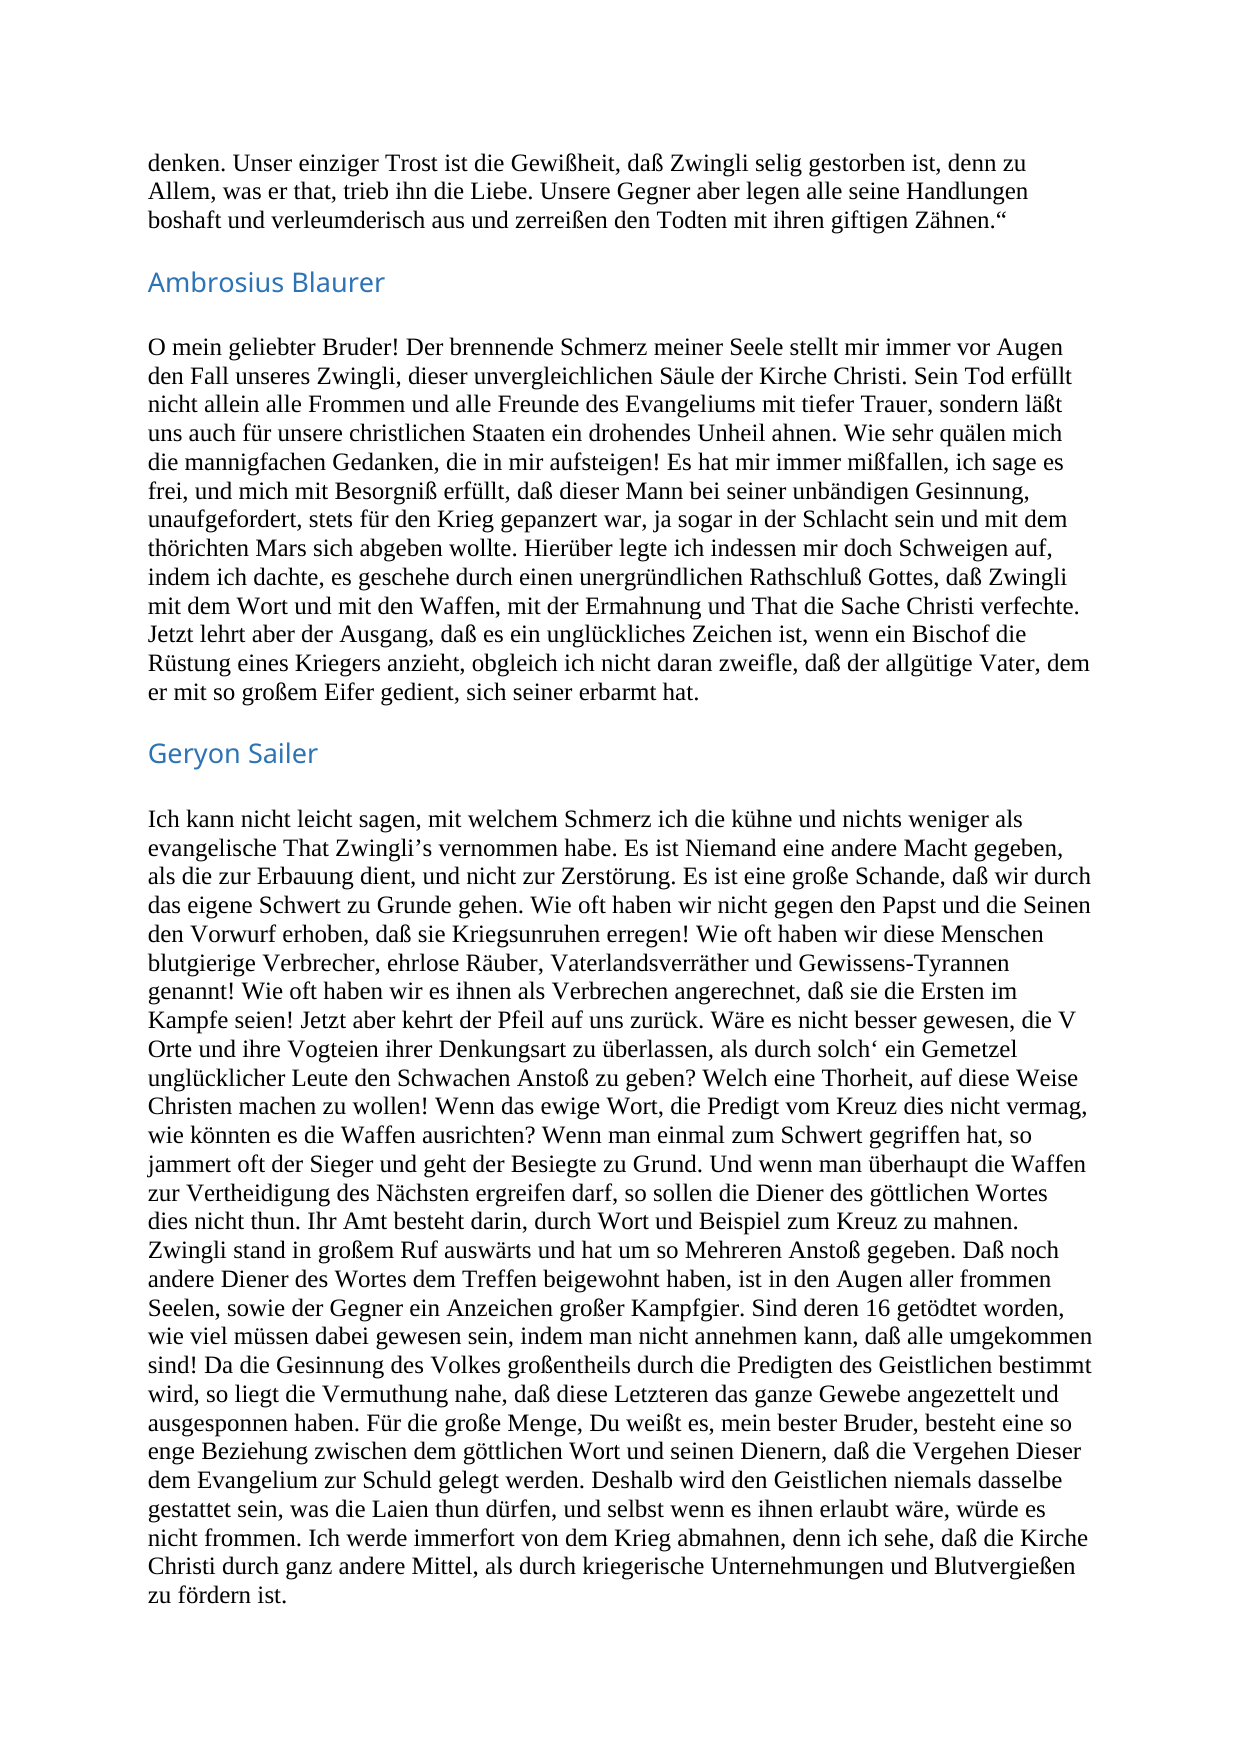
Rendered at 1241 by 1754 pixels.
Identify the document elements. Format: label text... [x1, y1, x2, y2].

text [148, 148, 1093, 234]
text O mein geliebter Bruder! Der brennende Schmerz meiner Seele stellt mir immer vor Augen den Fall unseres Zwingli, dieser unvergleichlichen Säule der Kirche Christi. Sein Tod erfüllt nicht allein alle Frommen und alle Freunde des Evangeliums mit tiefer Trauer, sondern läßt uns auch für unsere christlichen Staaten ein drohendes Unheil ahnen. Wie sehr quälen mich die mannigfachen Gedanken, die in mir aufsteigen! Es hat mir immer mißfallen, ich sage es frei, und mich mit Besorgniß erfüllt, daß dieser Mann bei seiner unbändigen Gesinnung, unaufgefordert, stets für den Krieg gepanzert war, ja sogar in der Schlacht sein und mit dem thörichten Mars sich abgeben wollte. Hierüber legte ich indessen mir doch Schweigen auf, indem ich dachte, es geschehe durch einen unergründlichen Rathschluß Gottes, daß Zwingli mit dem Wort und mit den Waffen, mit der Ermahnung und That die Sache Christi verfechte. Jetzt lehrt aber der Ausgang, daß es ein unglückliches Zeichen ist, wenn ein Bischof die Rüstung eines Kriegers anzieht, obgleich ich nicht daran zweifle, daß der allgütige Vater, dem er mit so großem Eifer gedient, sich seiner erbarmt hat. [148, 332, 1093, 706]
subtitle Geryon Sailer [148, 735, 1093, 772]
subtitle Ambrosius Blaurer [148, 263, 1093, 300]
text Ich kann nicht leicht sagen, mit welchem Schmerz ich die kühne und nichts weniger als evangelische That Zwingli’s vernommen habe. Es ist Niemand eine andere Macht gegeben, als die zur Erbauung dient, und nicht zur Zerstörung. Es ist eine große Schande, daß wir durch das eigene Schwert zu Grunde gehen. Wie oft haben wir nicht gegen den Papst und die Seinen den Vorwurf erhoben, daß sie Kriegsunruhen erregen! Wie oft haben wir diese Menschen blutgierige Verbrecher, ehrlose Räuber, Vaterlandsverräther und Gewissens-Tyrannen genannt! Wie oft haben wir es ihnen als Verbrechen angerechnet, daß sie die Ersten im Kampfe seien! Jetzt aber kehrt der Pfeil auf uns zurück. Wäre es nicht besser gewesen, die V Orte und ihre Vogteien ihrer Denkungsart zu überlassen, als durch solch‘ ein Gemetzel unglücklicher Leute den Schwachen Anstoß zu geben? Welch eine Thorheit, auf diese Weise Christen machen zu wollen! Wenn das ewige Wort, die Predigt vom Kreuz dies nicht vermag, wie könnten es die Waffen ausrichten? Wenn man einmal zum Schwert gegriffen hat, so jammert oft der Sieger und geht der Besiegte zu Grund. Und wenn man überhaupt die Waffen zur Vertheidigung des Nächsten ergreifen darf, so sollen die Diener des göttlichen Wortes dies nicht thun. Ihr Amt besteht darin, durch Wort und Beispiel zum Kreuz zu mahnen. Zwingli stand in großem Ruf auswärts und hat um so Mehreren Anstoß gegeben. Daß noch andere Diener des Wortes dem Treffen beigewohnt haben, ist in den Augen aller frommen Seelen, sowie der Gegner ein Anzeichen großer Kampfgier. Sind deren 16 getödtet worden, wie viel müssen dabei gewesen sein, indem man nicht annehmen kann, daß alle umgekommen sind! Da die Gesinnung des Volkes großentheils durch die Predigten des Geistlichen bestimmt wird, so liegt die Vermuthung nahe, daß diese Letzteren das ganze Gewebe angezettelt und ausgesponnen haben. Für die große Menge, Du weißt es, mein bester Bruder, besteht eine so enge Beziehung zwischen dem göttlichen Wort und seinen Dienern, daß die Vergehen Dieser dem Evangelium zur Schuld gelegt werden. Deshalb wird den Geistlichen niemals dasselbe gestattet sein, was die Laien thun dürfen, und selbst wenn es ihnen erlaubt wäre, würde es nicht frommen. Ich werde immerfort von dem Krieg abmahnen, denn ich sehe, daß die Kirche Christi durch ganz andere Mittel, als durch kriegerische Unternehmungen und Blutvergießen zu fördern ist. [148, 804, 1093, 1609]
